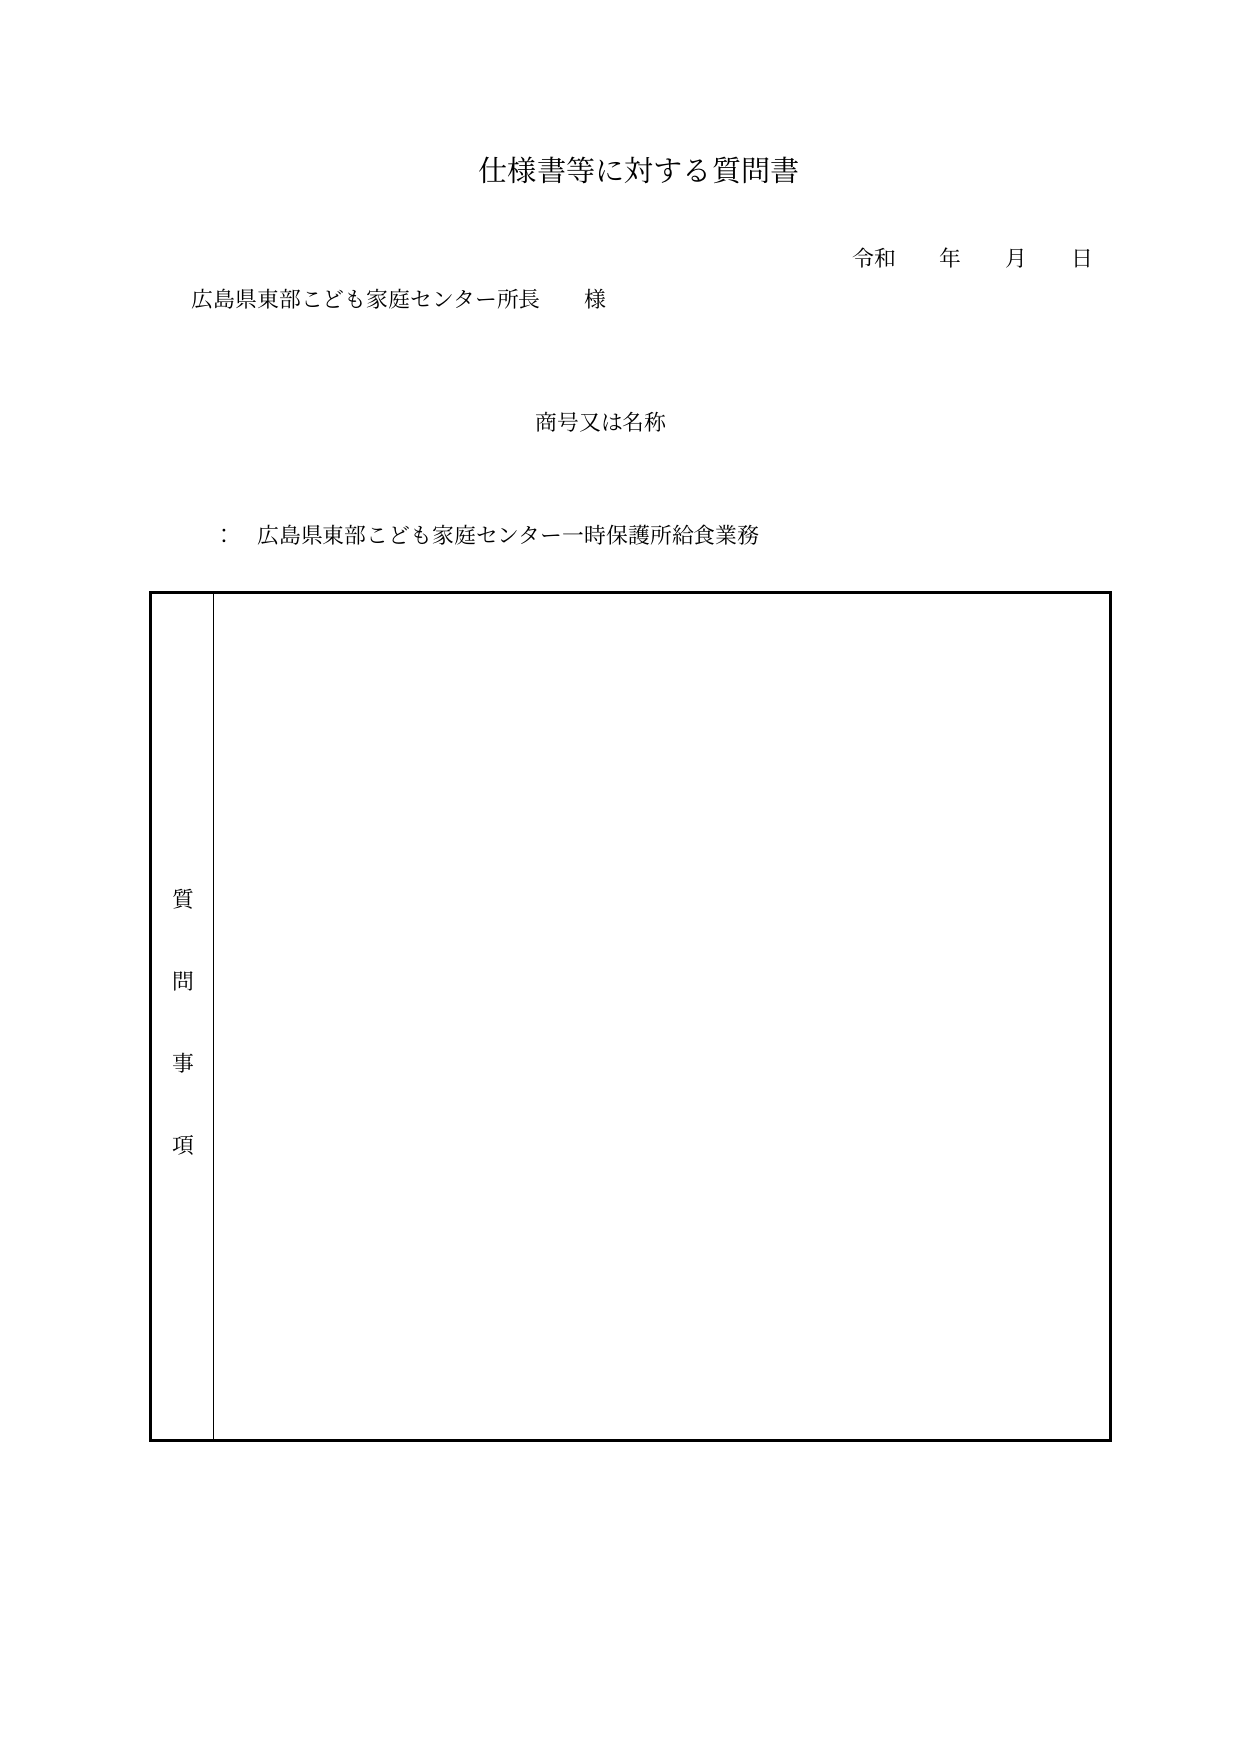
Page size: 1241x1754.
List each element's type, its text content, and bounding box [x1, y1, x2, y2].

text 令和 年 月 日 [768, 231, 1092, 272]
table_header 質 問 事 項 [152, 594, 213, 1439]
text ： 広島県東部こども家庭センター一時保護所給食業務 [148, 518, 1092, 550]
text 仕様書等に対する質問書 [185, 148, 1092, 190]
text 広島県東部こども家庭センター所長 様 [148, 272, 1092, 313]
text 商号又は名称 [185, 395, 1092, 436]
table_header [214, 594, 1109, 1439]
